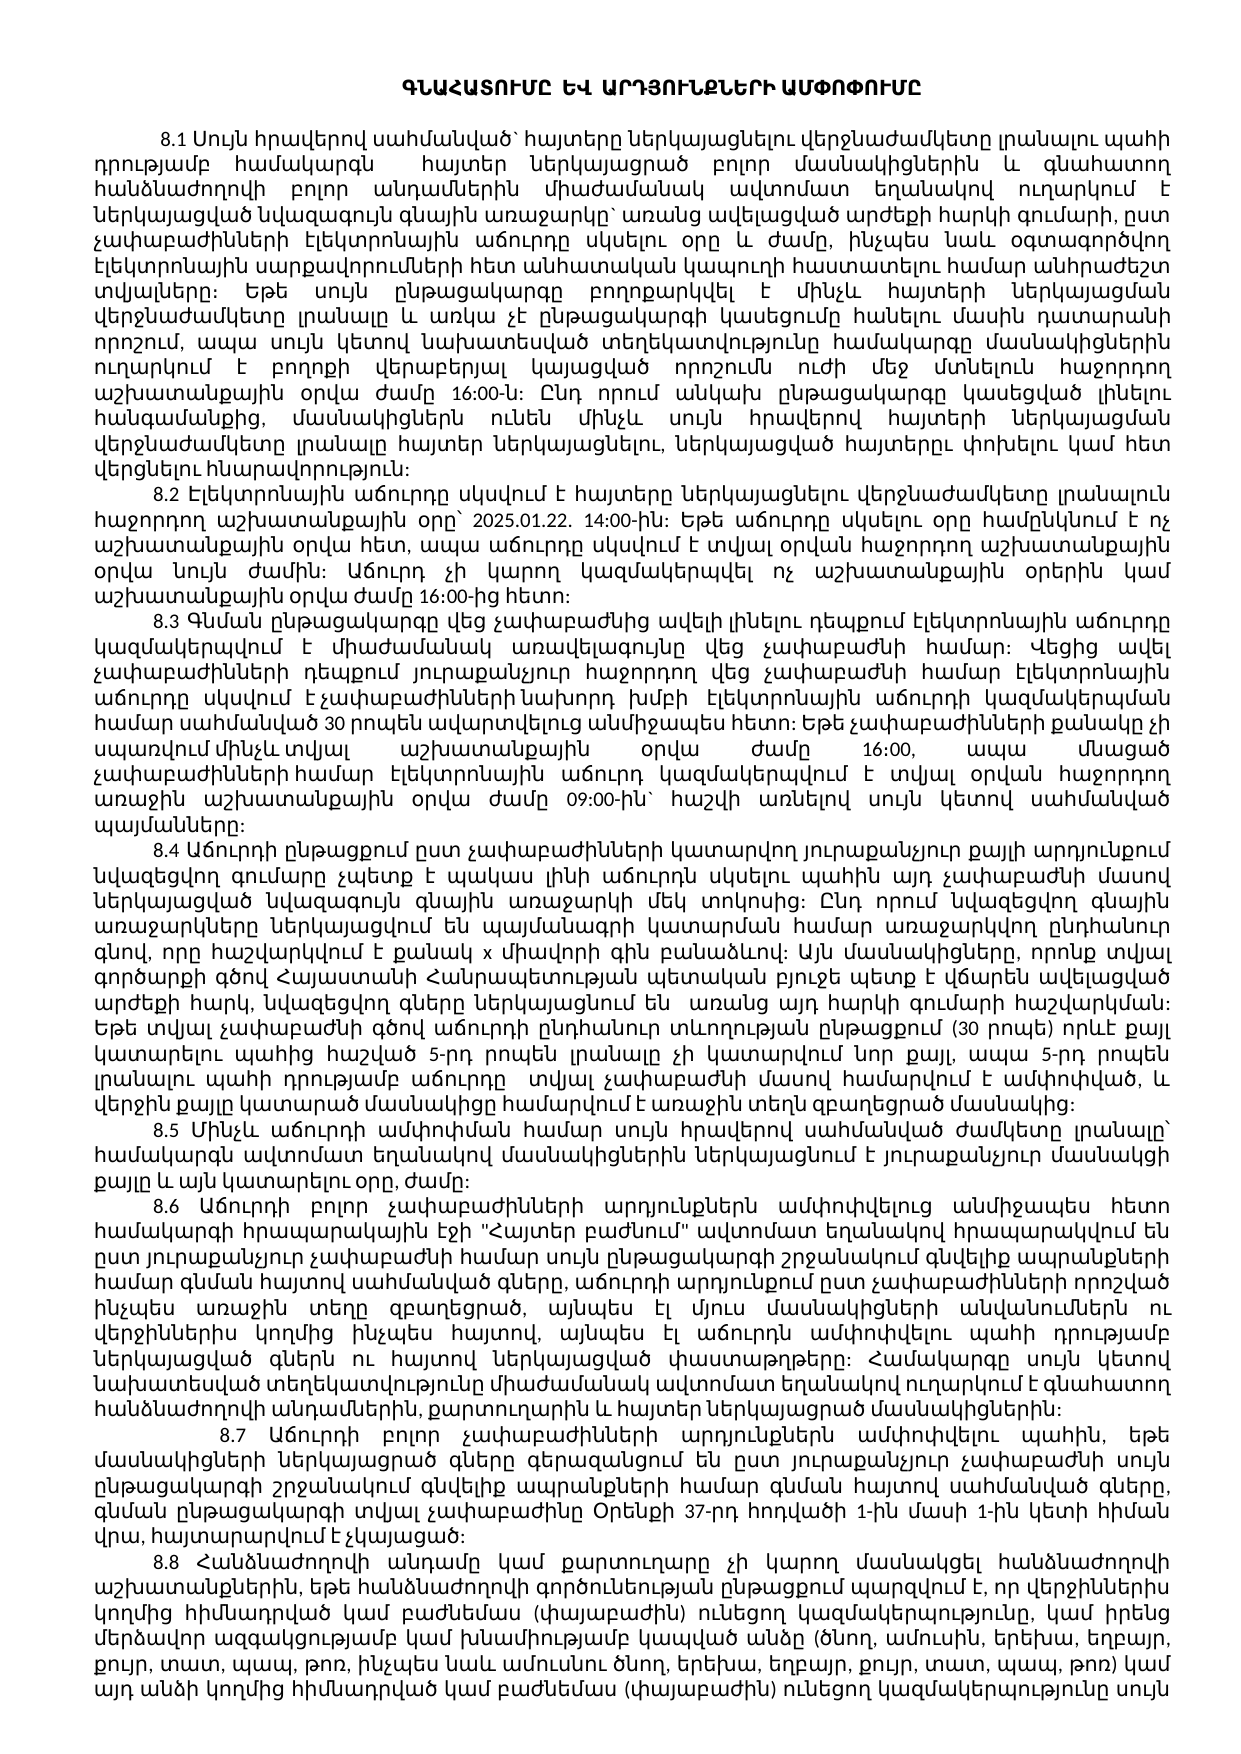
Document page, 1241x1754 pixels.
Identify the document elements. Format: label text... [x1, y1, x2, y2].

text 8.7 Աճուրդի բոլոր չափաբաժինների արդյունքներն ամփոփվելու պահին, եթե մասնակիցների ներկայացրած գները գերազանցում են ըստ յուրաքանչյուր չափաբաժնի սույն ընթացակարգի շրջանակում գնվելիք ապրանքների համար գնման հայտով սահմանված գները, գնման ընթացակարգի տվյալ չափաբաժինը Օրենքի 37-րդ հոդվածի 1-ին մասի 1-ին կետի հիման վրա, հայտարարվում է չկայացած: [94, 1422, 1171, 1549]
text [94, 1549, 1171, 1702]
text 8.3 Գնման ընթացակարգը վեց չափաբաժնից ավելի լինելու դեպքում էլեկտրոնային աճուրդը կազմակերպվում է միաժամանակ առավելագույնը վեց չափաբաժնի համար: Վեցից ավել չափաբաժինների դեպքում յուրաքանչյուր հաջորդող վեց չափաբաժնի համար էլեկտրոնային աճուրդը սկսվում է չափաբաժինների նախորդ խմբի էլեկտրոնային աճուրդի կազմակերպման համար սահմանված 30 րոպեն ավարտվելուց անմիջապես հետո: Եթե չափաբաժինների քանակը չի սպառվում մինչև տվյալ աշխատանքային օրվա ժամը 16։00, ապա մնացած չափաբաժինների համար էլեկտրոնային աճուրդ կազմակերպվում է տվյալ օրվան հաջորդող առաջին աշխատանքային օրվա ժամը 09:00-ին` հաշվի առնելով սույն կետով սահմանված պայմանները: [94, 609, 1171, 837]
text 8.4 Աճուրդի ընթացքում ըստ չափաբաժինների կատարվող յուրաքանչյուր քայլի արդյունքում նվազեցվող գումարը չպետք է պակաս լինի աճուրդն սկսելու պահին այդ չափաբաժնի մասով ներկայացված նվազագույն գնային առաջարկի մեկ տոկոսից: Ընդ որում նվազեցվող գնային առաջարկները ներկայացվում են պայմանագրի կատարման համար առաջարկվող ընդհանուր գնով, որը հաշվարկվում է քանակ x միավորի գին բանաձևով: Այն մասնակիցները, որոնք տվյալ գործարքի գծով Հայաստանի Հանրապետության պետական բյուջե պետք է վճարեն ավելացված արժեքի հարկ, նվազեցվող գները ներկայացնում են առանց այդ հարկի գումարի հաշվարկման: Եթե տվյալ չափաբաժնի գծով աճուրդի ընդհանուր տևողության ընթացքում (30 րոպե) որևէ քայլ կատարելու պահից հաշված 5-րդ րոպեն լրանալը չի կատարվում նոր քայլ, ապա 5-րդ րոպեն լրանալու պահի դրությամբ աճուրդը տվյալ չափաբաժնի մասով համարվում է ամփոփված, և վերջին քայլը կատարած մասնակիցը համարվում է առաջին տեղն զբաղեցրած մասնակից: [94, 837, 1171, 1117]
text 8.6 Աճուրդի բոլոր չափաբաժինների արդյունքներն ամփոփվելուց անմիջապես հետո համակարգի հրապարակային էջի "Հայտեր բաժնում" ավտոմատ եղանակով հրապարակվում են ըստ յուրաքանչյուր չափաբաժնի համար սույն ընթացակարգի շրջանակում գնվելիք ապրանքների համար գնման հայտով սահմանված գները, աճուրդի արդյունքում ըստ չափաբաժինների որոշված ինչպես առաջին տեղը զբաղեցրած, այնպես էլ մյուս մասնակիցների անվանումներն ու վերջիններիս կողմից ինչպես հայտով, այնպես էլ աճուրդն ամփոփվելու պահի դրությամբ ներկայացված գներն ու հայտով ներկայացված փաստաթղթերը: Համակարգը սույն կետով նախատեսված տեղեկատվությունը միաժամանակ ավտոմատ եղանակով ուղարկում է գնահատող հանձնաժողովի անդամներին, քարտուղարին և հայտեր ներկայացրած մասնակիցներին: [94, 1193, 1171, 1422]
text 8.2 Էլեկտրոնային աճուրդը սկսվում է հայտերը ներկայացնելու վերջնաժամկետը լրանալուն հաջորդող աշխատանքային օրը՝ 2025.01.22. 14:00 -ին: Եթե աճուրդը սկսելու օրը համընկնում է ոչ աշխատանքային օրվա հետ, ապա աճուրդը սկսվում է տվյալ օրվան հաջորդող աշխատանքային օրվա նույն ժամին: Աճուրդ չի կարող կազմակերպվել ոչ աշխատանքային օրերին կամ աշխատանքային օրվա ժամը 16։00-ից հետո: [94, 482, 1171, 609]
text ԳՆԱՀԱՏՈՒՄԸ ԵՎ ԱՐԴՅՈՒՆՔՆԵՐԻ ԱՄՓՈՓՈՒՄԸ [94, 75, 1171, 100]
text 8.5 Մինչև աճուրդի ամփոփման համար սույն հրավերով սահմանված ժամկետը լրանալը՝ համակարգն ավտոմատ եղանակով մասնակիցներին ներկայացնում է յուրաքանչյուր մասնակցի քայլը և այն կատարելու օրը, ժամը: [94, 1117, 1171, 1193]
text 8.1 Սույն հրավերով սահմանված` հայտերը ներկայացնելու վերջնաժամկետը լրանալու պահի դրությամբ համակարգն հայտեր ներկայացրած բոլոր մասնակիցներին և գնահատող հանձնաժողովի բոլոր անդամներին միաժամանակ ավտոմատ եղանակով ուղարկում է ներկայացված նվազագույն գնային առաջարկը` առանց ավելացված արժեքի հարկի գումարի, ըստ չափաբաժինների էլեկտրոնային աճուրդը սկսելու օրը և ժամը, ինչպես նաև օգտագործվող էլեկտրոնային սարքավորումների հետ անհատական կապուղի հաստատելու համար անհրաժեշտ տվյալները։ Եթե սույն ընթացակարգը բողոքարկվել է մինչև հայտերի ներկայացման վերջնաժամկետը լրանալը և առկա չէ ընթացակարգի կասեցումը հանելու մասին դատարանի որոշում, ապա սույն կետով նախատեսված տեղեկատվությունը համակարգը մասնակիցներին ուղարկում է բողոքի վերաբերյալ կայացված որոշումն ուժի մեջ մտնելուն հաջորդող աշխատանքային օրվա ժամը 16:00-ն: Ընդ որում անկախ ընթացակարգը կասեցված լինելու հանգամանքից, մասնակիցներն ունեն մինչև սույն հրավերով հայտերի ներկայացման վերջնաժամկետը լրանալը հայտեր ներկայացնելու, ներկայացված հայտերըւ փոխելու կամ հետ վերցնելու հնարավորություն: [94, 126, 1171, 482]
